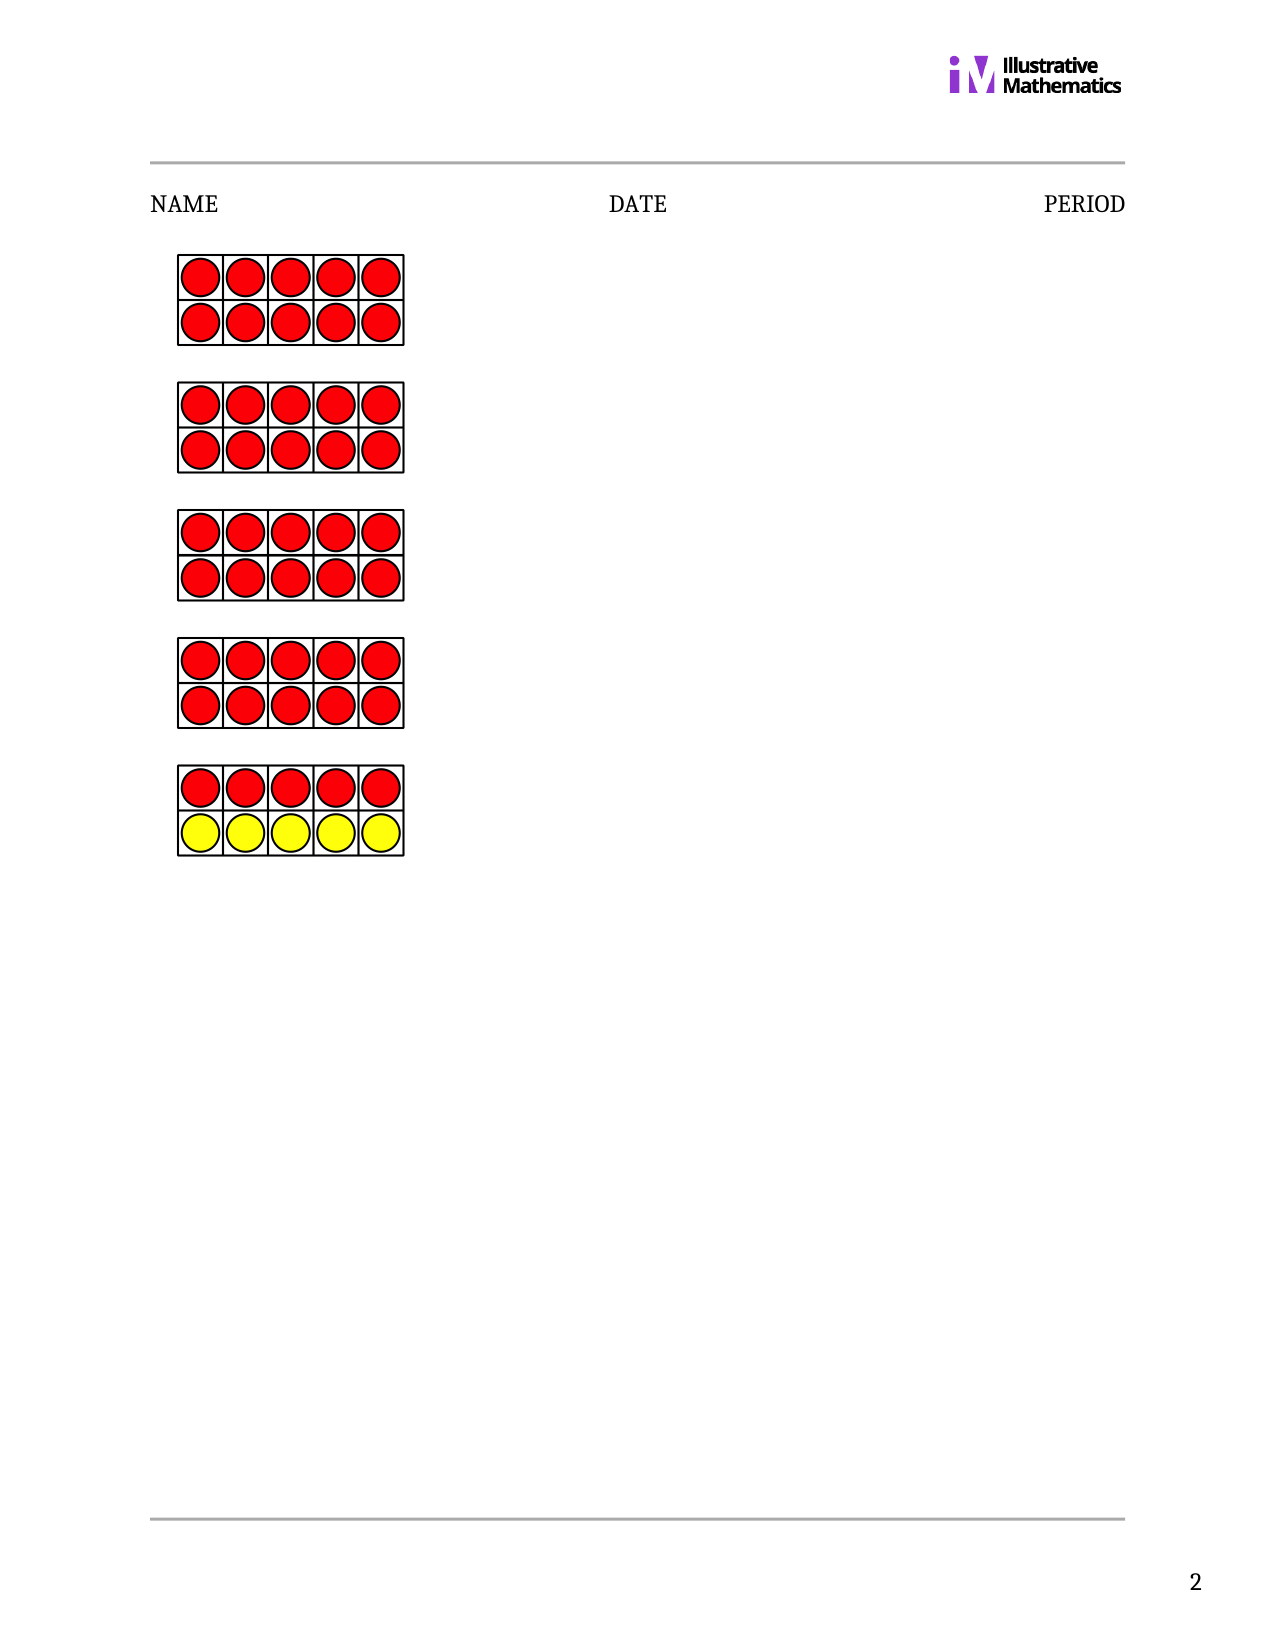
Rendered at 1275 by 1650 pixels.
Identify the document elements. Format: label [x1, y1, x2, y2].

picture [949, 55, 1121, 93]
picture [168, 247, 413, 863]
